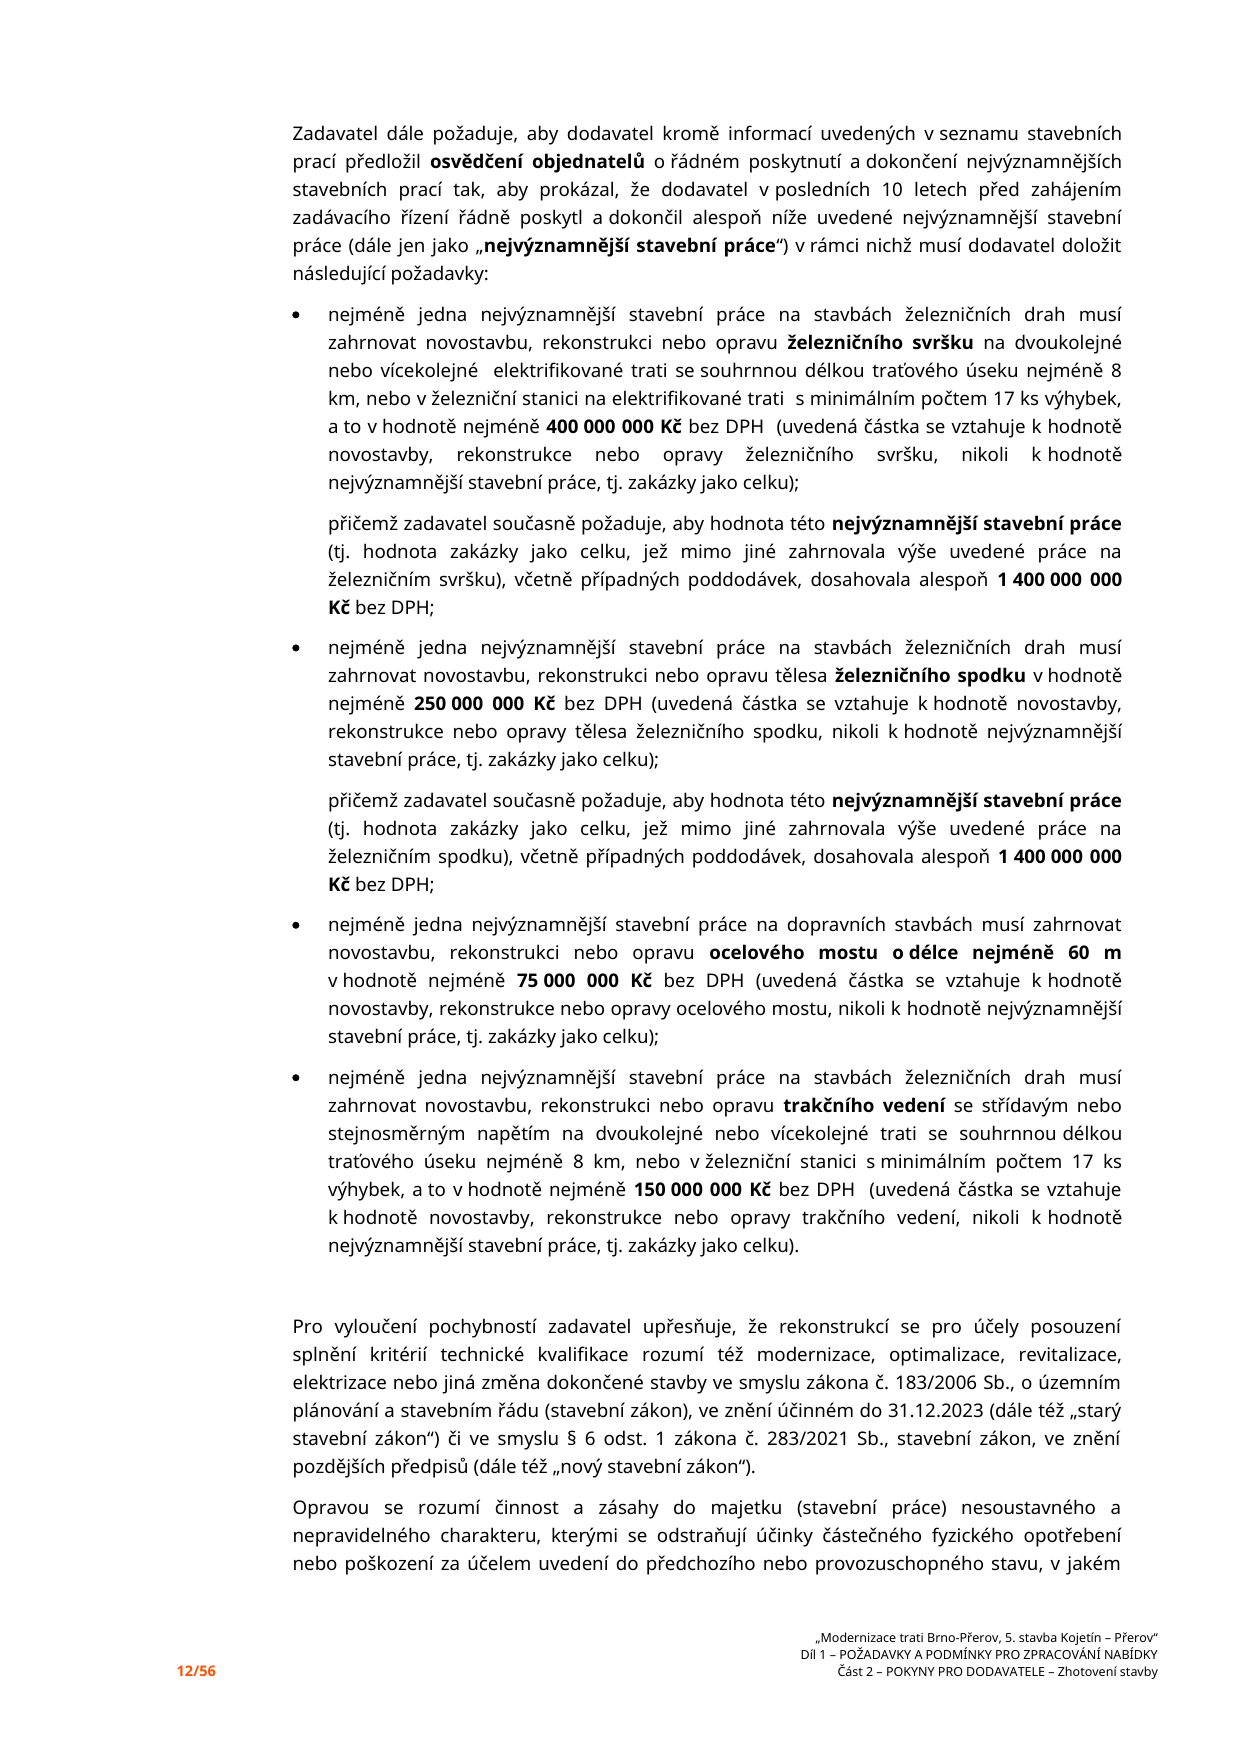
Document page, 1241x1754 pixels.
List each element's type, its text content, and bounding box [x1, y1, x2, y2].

list přičemž zadavatel současně požaduje, aby hodnota této nejvýznamnější stavební práce (tj. hodnota zakázky jako celku, jež mimo jiné zahrnovala výše uvedené práce na železničním svršku), včetně případných poddodávek, dosahovala alespoň 1 400 000 000 Kč bez DPH; [328, 510, 1122, 619]
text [292, 1494, 1122, 1576]
text nejméně jedna nejvýznamnější stavební práce na dopravních stavbách musí zahrnovat novostavbu, rekonstrukci nebo opravu ocelového mostu o délce nejméně 60 m v hodnotě nejméně 75 000 000 Kč bez DPH (uvedená částka se vztahuje k hodnotě novostavby, rekonstrukce nebo opravy ocelového mostu, nikoli k hodnotě nejvýznamnější stavební práce, tj. zakázky jako celku); [292, 912, 1122, 1049]
list přičemž zadavatel současně požaduje, aby hodnota této nejvýznamnější stavební práce (tj. hodnota zakázky jako celku, jež mimo jiné zahrnovala výše uvedené práce na železničním spodku), včetně případných poddodávek, dosahovala alespoň 1 400 000 000 Kč bez DPH; [328, 787, 1122, 897]
text Zadavatel dále požaduje, aby dodavatel kromě informací uvedených v seznamu stavebních prací předložil osvědčení objednatelů o řádném poskytnutí a dokončení nejvýznamnějších stavebních prací tak, aby prokázal, že dodavatel v posledních 10 letech před zahájením zadávacího řízení řádně poskytl a dokončil alespoň níže uvedené nejvýznamnější stavební práce (dále jen jako „nejvýznamnější stavební práce“) v rámci nichž musí dodavatel doložit následující požadavky: [292, 121, 1122, 286]
text nejméně jedna nejvýznamnější stavební práce na stavbách železničních drah musí zahrnovat novostavbu, rekonstrukci nebo opravu trakčního vedení se střídavým nebo stejnosměrným napětím na dvoukolejné nebo vícekolejné trati se souhrnnou délkou traťového úseku nejméně 8 km, nebo v železniční stanici s minimálním počtem 17 ks výhybek, a to v hodnotě nejméně 150 000 000 Kč bez DPH (uvedená částka se vztahuje k hodnotě novostavby, rekonstrukce nebo opravy trakčního vedení, nikoli k hodnotě nejvýznamnější stavební práce, tj. zakázky jako celku). [292, 1064, 1122, 1258]
text nejméně jedna nejvýznamnější stavební práce na stavbách železničních drah musí zahrnovat novostavbu, rekonstrukci nebo opravu železničního svršku na dvoukolejné nebo vícekolejné elektrifikované trati se souhrnnou délkou traťového úseku nejméně 8 km, nebo v železniční stanici na elektrifikované trati s minimálním počtem 17 ks výhybek, a to v hodnotě nejméně 400 000 000 Kč bez DPH (uvedená částka se vztahuje k hodnotě novostavby, rekonstrukce nebo opravy železničního svršku, nikoli k hodnotě nejvýznamnější stavební práce, tj. zakázky jako celku); [292, 301, 1122, 495]
text nejméně jedna nejvýznamnější stavební práce na stavbách železničních drah musí zahrnovat novostavbu, rekonstrukci nebo opravu tělesa železničního spodku v hodnotě nejméně 250 000 000 Kč bez DPH (uvedená částka se vztahuje k hodnotě novostavby, rekonstrukce nebo opravy tělesa železničního spodku, nikoli k hodnotě nejvýznamnější stavební práce, tj. zakázky jako celku); [292, 634, 1122, 772]
text Pro vyloučení pochybností zadavatel upřesňuje, že rekonstrukcí se pro účely posouzení splnění kritérií technické kvalifikace rozumí též modernizace, optimalizace, revitalizace, elektrizace nebo jiná změna dokončené stavby ve smyslu zákona č. 183/2006 Sb., o územním plánování a stavebním řádu (stavební zákon), ve znění účinném do 31.12.2023 (dále též „starý stavební zákon“) či ve smyslu § 6 odst. 1 zákona č. 283/2021 Sb., stavební zákon, ve znění pozdějších předpisů (dále též „nový stavební zákon“). [292, 1313, 1122, 1479]
